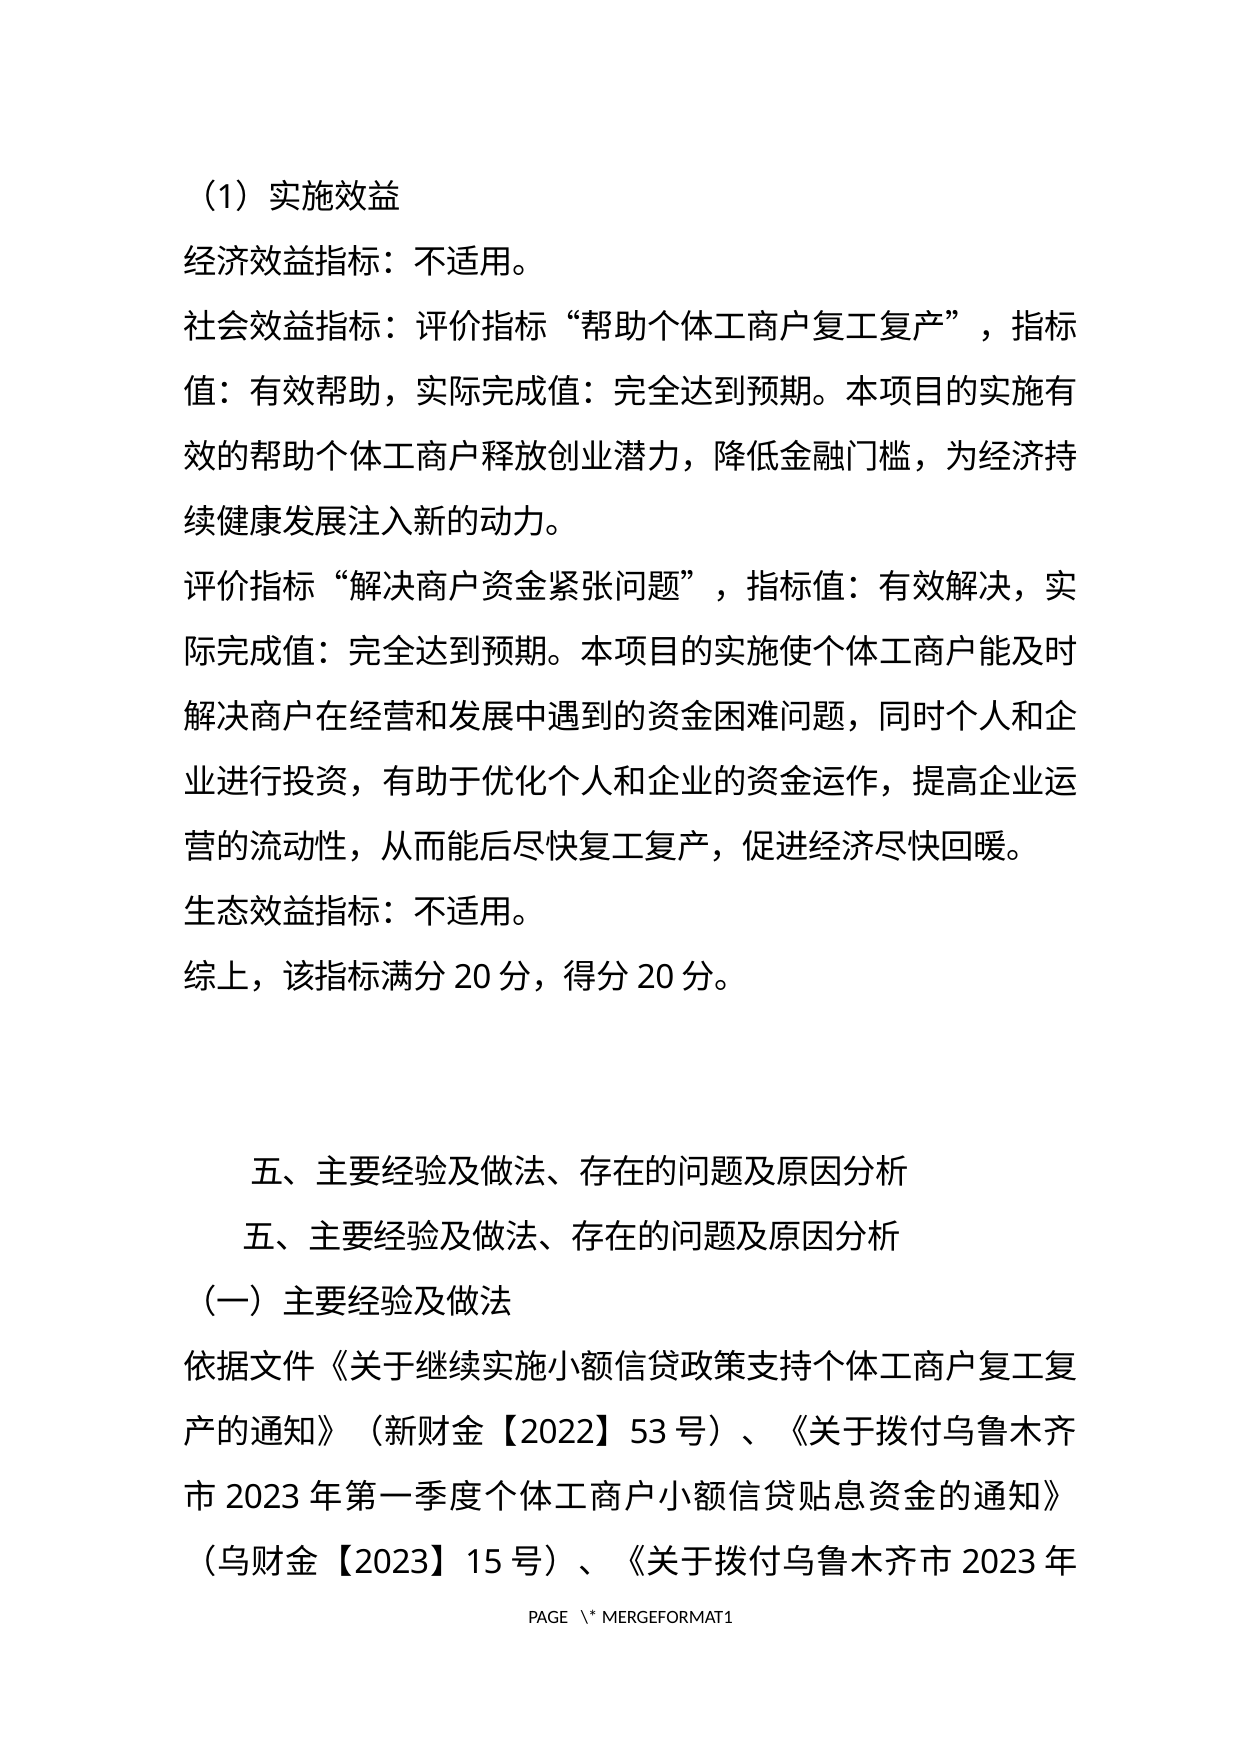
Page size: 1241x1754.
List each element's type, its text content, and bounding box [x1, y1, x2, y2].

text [183, 1202, 1078, 1592]
text 五、主要经验及做法、存在的问题及原因分析 [183, 1137, 1078, 1202]
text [183, 162, 1078, 1007]
